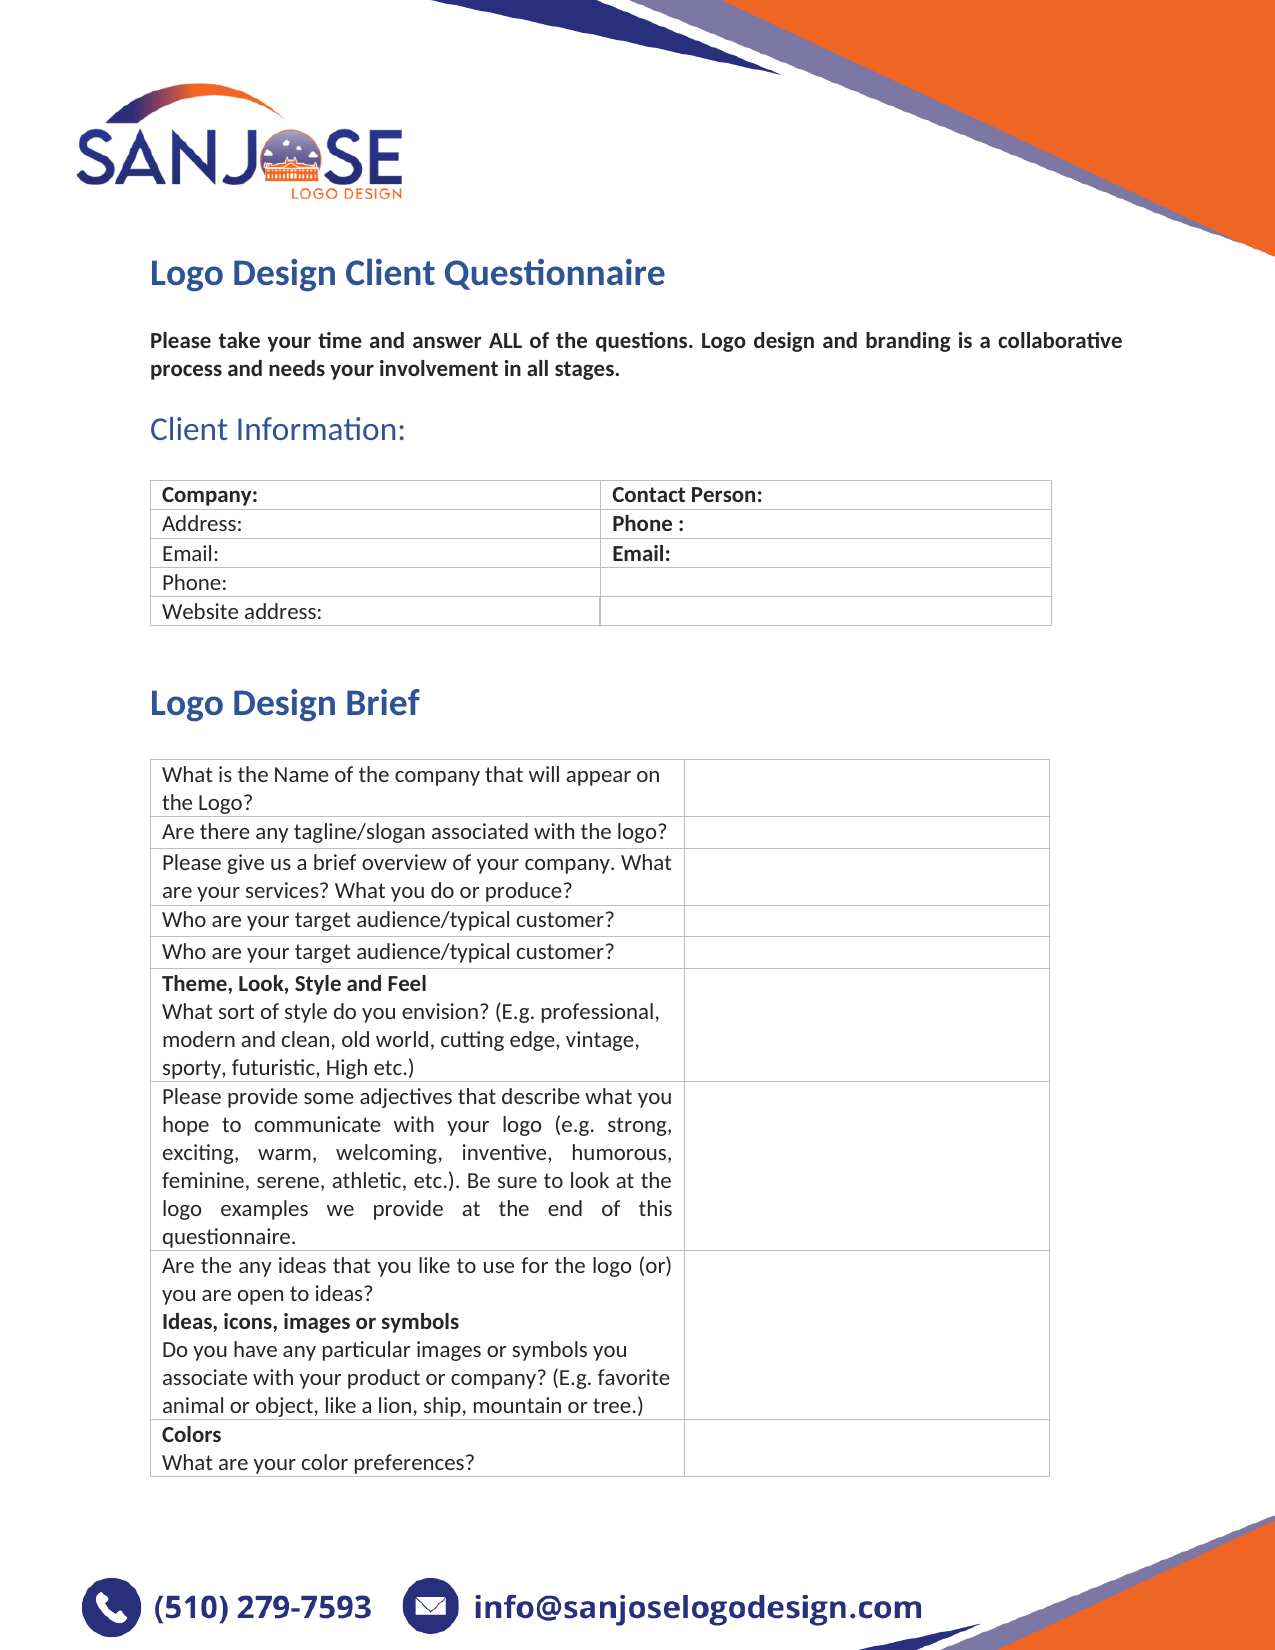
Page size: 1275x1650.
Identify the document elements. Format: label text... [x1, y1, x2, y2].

table_cell Please give us a brief overview of your company. What are your services? What you do or produce? [151, 849, 684, 904]
table_cell Phone : [601, 510, 1051, 538]
table_cell [685, 937, 1049, 968]
table_cell [685, 817, 1049, 847]
table_cell [685, 906, 1049, 936]
table_cell Email: [151, 539, 600, 567]
table_cell Colors What are your color preferences? [151, 1420, 684, 1476]
table_cell Email: [601, 539, 1051, 567]
table_cell [685, 1082, 1049, 1250]
picture [0, 0, 1275, 1650]
table_cell [685, 849, 1049, 904]
table_cell [685, 1420, 1049, 1476]
subtitle Logo Design Brief [150, 679, 1125, 725]
table_cell Who are your target audience/typical customer? [151, 937, 684, 968]
text Please take your time and answer ALL of the questions. Logo design and branding is a collaborative process and needs your involvement in all stages. [150, 326, 1125, 382]
table_cell Theme, Look, Style and Feel What sort of style do you envision? (E.g. professional, modern and clean, old world, cutting edge, vintage, sporty, futuristic, High etc.) [151, 969, 684, 1081]
table_header Contact Person: [601, 481, 1051, 508]
subtitle Client Information: [150, 407, 1125, 448]
table_cell Website address: [151, 597, 599, 625]
table_cell Address: [151, 510, 600, 538]
table_cell Are there any tagline/slogan associated with the logo? [151, 817, 684, 847]
table_cell Please provide some adjectives that describe what you hope to communicate with your logo (e.g. strong, exciting, warm, welcoming, inventive, humorous, feminine, serene, athletic, etc.). Be sure to look at the logo examples we provide at the end of this questionnaire. [151, 1082, 684, 1250]
table_cell [685, 969, 1049, 1081]
subtitle Logo Design Client Questionnaire [150, 249, 1125, 295]
table_header [685, 760, 1049, 816]
table_cell [685, 1251, 1049, 1419]
table_cell Who are your target audience/typical customer? [151, 906, 684, 936]
table_header What is the Name of the company that will appear on the Logo? [151, 760, 684, 816]
table_cell [601, 597, 1051, 625]
table_header Company: [151, 481, 600, 508]
table_cell Are the any ideas that you like to use for the logo (or) you are open to ideas? Ideas, icons, images or symbols Do you have any particular images or symbols you associate with your product or company? (E.g. favorite animal or object, like a lion, ship, mountain or tree.) [151, 1251, 684, 1419]
table_cell [601, 568, 1051, 596]
table_cell Phone: [151, 568, 600, 596]
